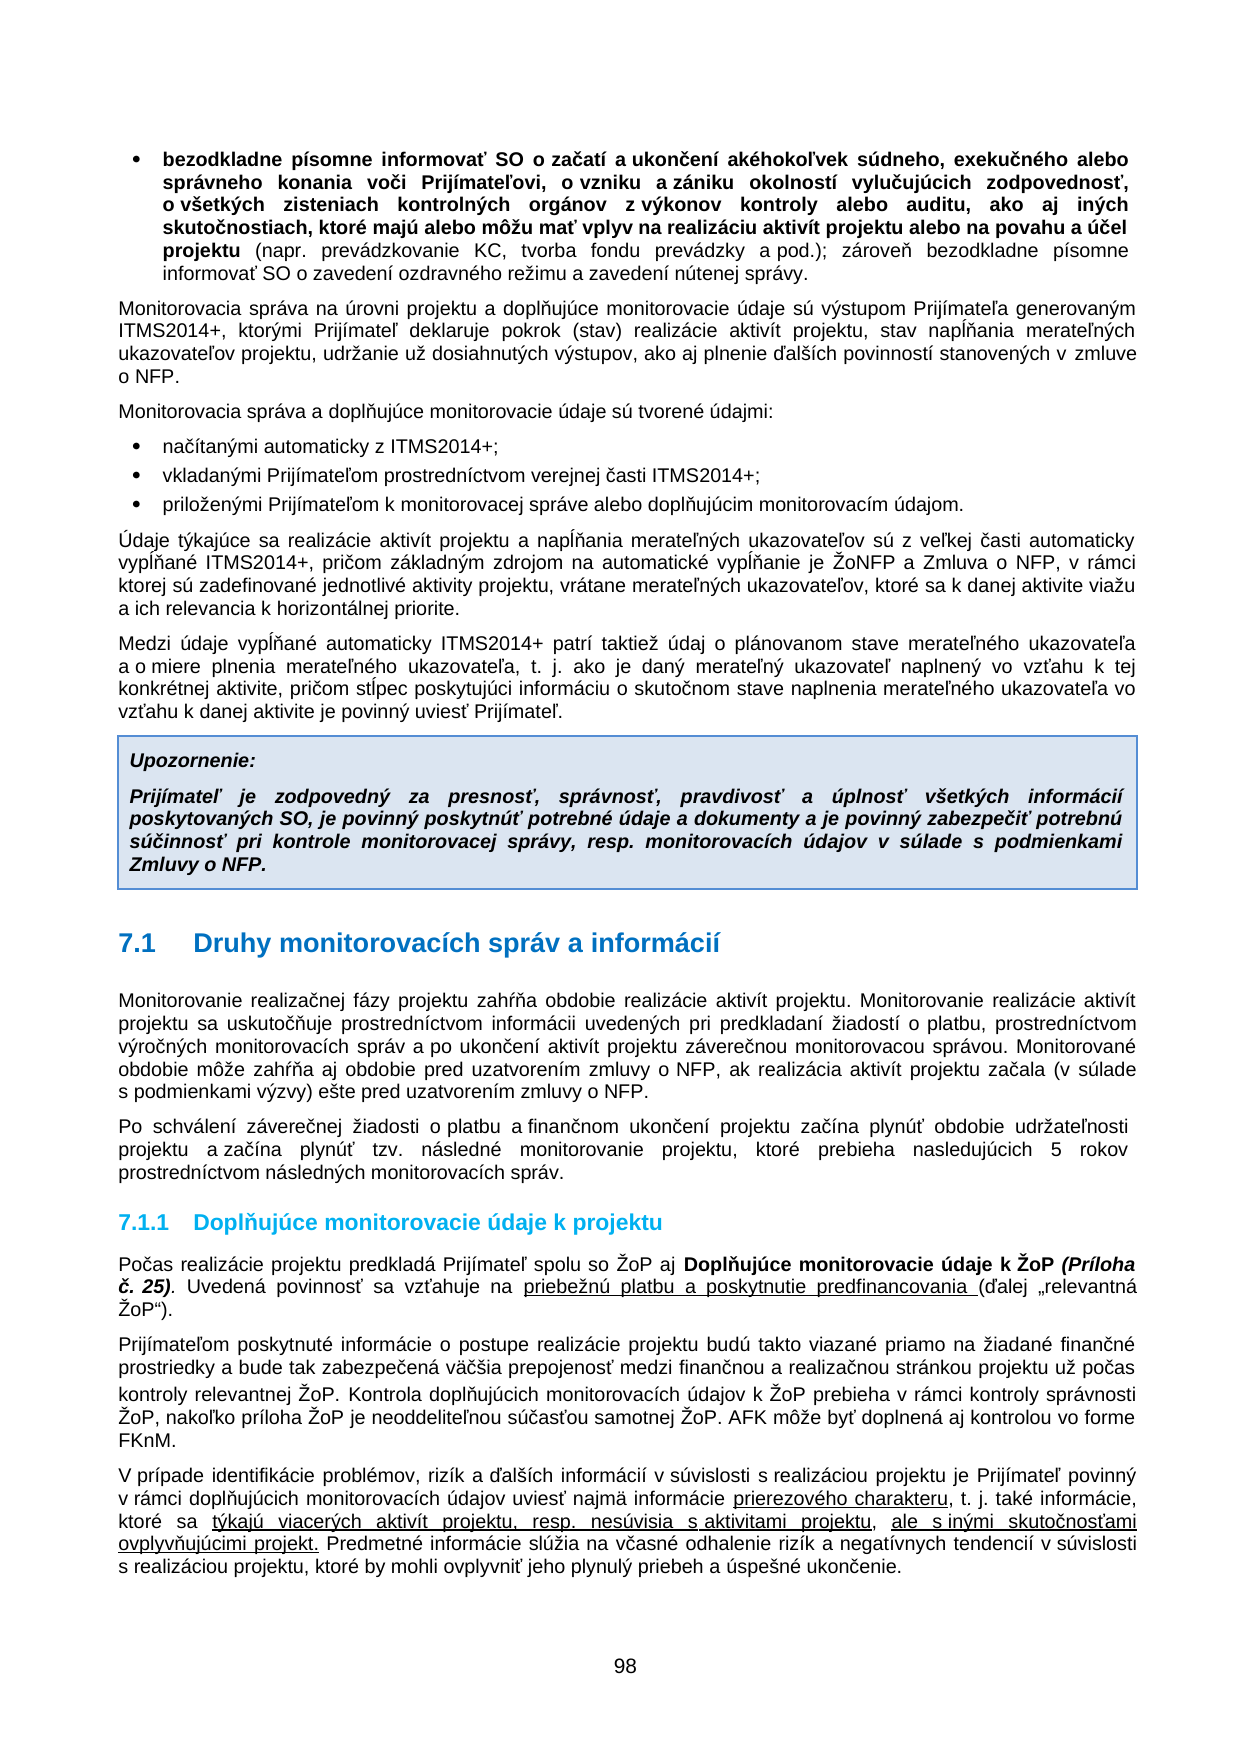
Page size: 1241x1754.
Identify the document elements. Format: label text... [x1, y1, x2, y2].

text Počas realizácie projektu predkladá Prijímateľ spolu so ŽoP aj Doplňujúce monitorovacie údaje k ŽoP (Príloha č. 25). Uvedená povinnosť sa vzťahuje na priebežnú platbu a poskytnutie predfinancovania (ďalej „relevantná ŽoP“). [118, 1253, 1137, 1321]
text Medzi údaje vypĺňané automaticky ITMS2014+ patrí taktiež údaj o plánovanom stave merateľného ukazovateľa a o miere plnenia merateľného ukazovateľa, t. j. ako je daný merateľný ukazovateľ naplnený vo vzťahu k tej konkrétnej aktivite, pričom stĺpec poskytujúci informáciu o skutočnom stave naplnenia merateľného ukazovateľa vo vzťahu k danej aktivite je povinný uviesť Prijímateľ. [118, 632, 1137, 723]
list načítanými automaticky z ITMS2014+; [133, 435, 1137, 458]
list priloženými Prijímateľom k monitorovacej správe alebo doplňujúcim monitorovacím údajom. [133, 493, 1137, 516]
list bezodkladne písomne informovať SO o začatí a ukončení akéhokoľvek súdneho, exekučného alebo správneho konania voči Prijímateľovi, o vzniku a zániku okolností vylučujúcich zodpovednosť, o všetkých zisteniach kontrolných orgánov z výkonov kontroly alebo auditu, ako aj iných skutočnostiach, ktoré majú alebo môžu mať vplyv na realizáciu aktivít projektu alebo na povahu a účel projektu (napr. prevádzkovanie KC, tvorba fondu prevádzky a pod.); zároveň bezodkladne písomne informovať SO o zavedení ozdravného režimu a zavedení nútenej správy. [133, 148, 1129, 284]
subtitle Doplňujúce monitorovacie údaje k projektu [118, 1208, 1137, 1235]
text Monitorovacia správa na úrovni projektu a doplňujúce monitorovacie údaje sú výstupom Prijímateľa generovaným ITMS2014+, ktorými Prijímateľ deklaruje pokrok (stav) realizácie aktivít projektu, stav napĺňania merateľných ukazovateľov projektu, udržanie už dosiahnutých výstupov, ako aj plnenie ďalších povinností stanovených v zmluve o NFP. [118, 297, 1137, 387]
text Monitorovanie realizačnej fázy projektu zahŕňa obdobie realizácie aktivít projektu. Monitorovanie realizácie aktivít projektu sa uskutočňuje prostredníctvom informácii uvedených pri predkladaní žiadostí o platbu, prostredníctvom výročných monitorovacích správ a po ukončení aktivít projektu záverečnou monitorovacou správou. Monitorované obdobie môže zahŕňa aj obdobie pred uzatvorením zmluvy o NFP, ak realizácia aktivít projektu začala (v súlade s podmienkami výzvy) ešte pred uzatvorením zmluvy o NFP. [118, 989, 1137, 1103]
text V prípade identifikácie problémov, rizík a ďalších informácií v súvislosti s realizáciou projektu je Prijímateľ povinný v rámci doplňujúcich monitorovacích údajov uviesť najmä informácie prierezového charakteru, t. j. také informácie, ktoré sa týkajú viacerých aktivít projektu, resp. nesúvisia s aktivitami projektu, ale s inými skutočnosťami ovplyvňujúcimi projekt. Predmetné informácie slúžia na včasné odhalenie rizík a negatívnych tendencií v súvislosti s realizáciou projektu, ktoré by mohli ovplyvniť jeho plynulý priebeh a úspešné ukončenie. [118, 1464, 1137, 1578]
text Údaje týkajúce sa realizácie aktivít projektu a napĺňania merateľných ukazovateľov sú z veľkej časti automaticky vypĺňané ITMS2014+, pričom základným zdrojom na automatické vypĺňanie je ŽoNFP a Zmluva o NFP, v rámci ktorej sú zadefinované jednotlivé aktivity projektu, vrátane merateľných ukazovateľov, ktoré sa k danej aktivite viažu a ich relevancia k horizontálnej priorite. [118, 528, 1137, 619]
list vkladanými Prijímateľom prostredníctvom verejnej časti ITMS2014+; [133, 464, 1137, 487]
text Po schválení záverečnej žiadosti o platbu a finančnom ukončení projektu začína plynúť obdobie udržateľnosti projektu a začína plynúť tzv. následné monitorovanie projektu, ktoré prebieha nasledujúcich 5 rokov prostredníctvom následných monitorovacích správ. [118, 1115, 1129, 1183]
table_header Upozornenie: Prijímateľ je zodpovedný za presnosť, správnosť, pravdivosť a úplnosť všetkých informácií poskytovaných SO, je povinný poskytnúť potrebné údaje a dokumenty a je povinný zabezpečiť potrebnú súčinnosť pri kontrole monitorovacej správy, resp. monitorovacích údajov v súlade s podmienkami Zmluvy o NFP. [119, 737, 1136, 888]
subtitle Druhy monitorovacích správ a informácií [118, 927, 1137, 958]
text Prijímateľom poskytnuté informácie o postupe realizácie projektu budú takto viazané priamo na žiadané finančné prostriedky a bude tak zabezpečená väčšia prepojenosť medzi finančnou a realizačnou stránkou projektu už počas kontroly relevantnej ŽoP. Kontrola doplňujúcich monitorovacích údajov k ŽoP prebieha v rámci kontroly správnosti ŽoP, nakoľko príloha ŽoP je neoddeliteľnou súčasťou samotnej ŽoP. AFK môže byť doplnená aj kontrolou vo forme FKnM. [118, 1333, 1137, 1452]
text Monitorovacia správa a doplňujúce monitorovacie údaje sú tvorené údajmi: [118, 400, 1137, 423]
